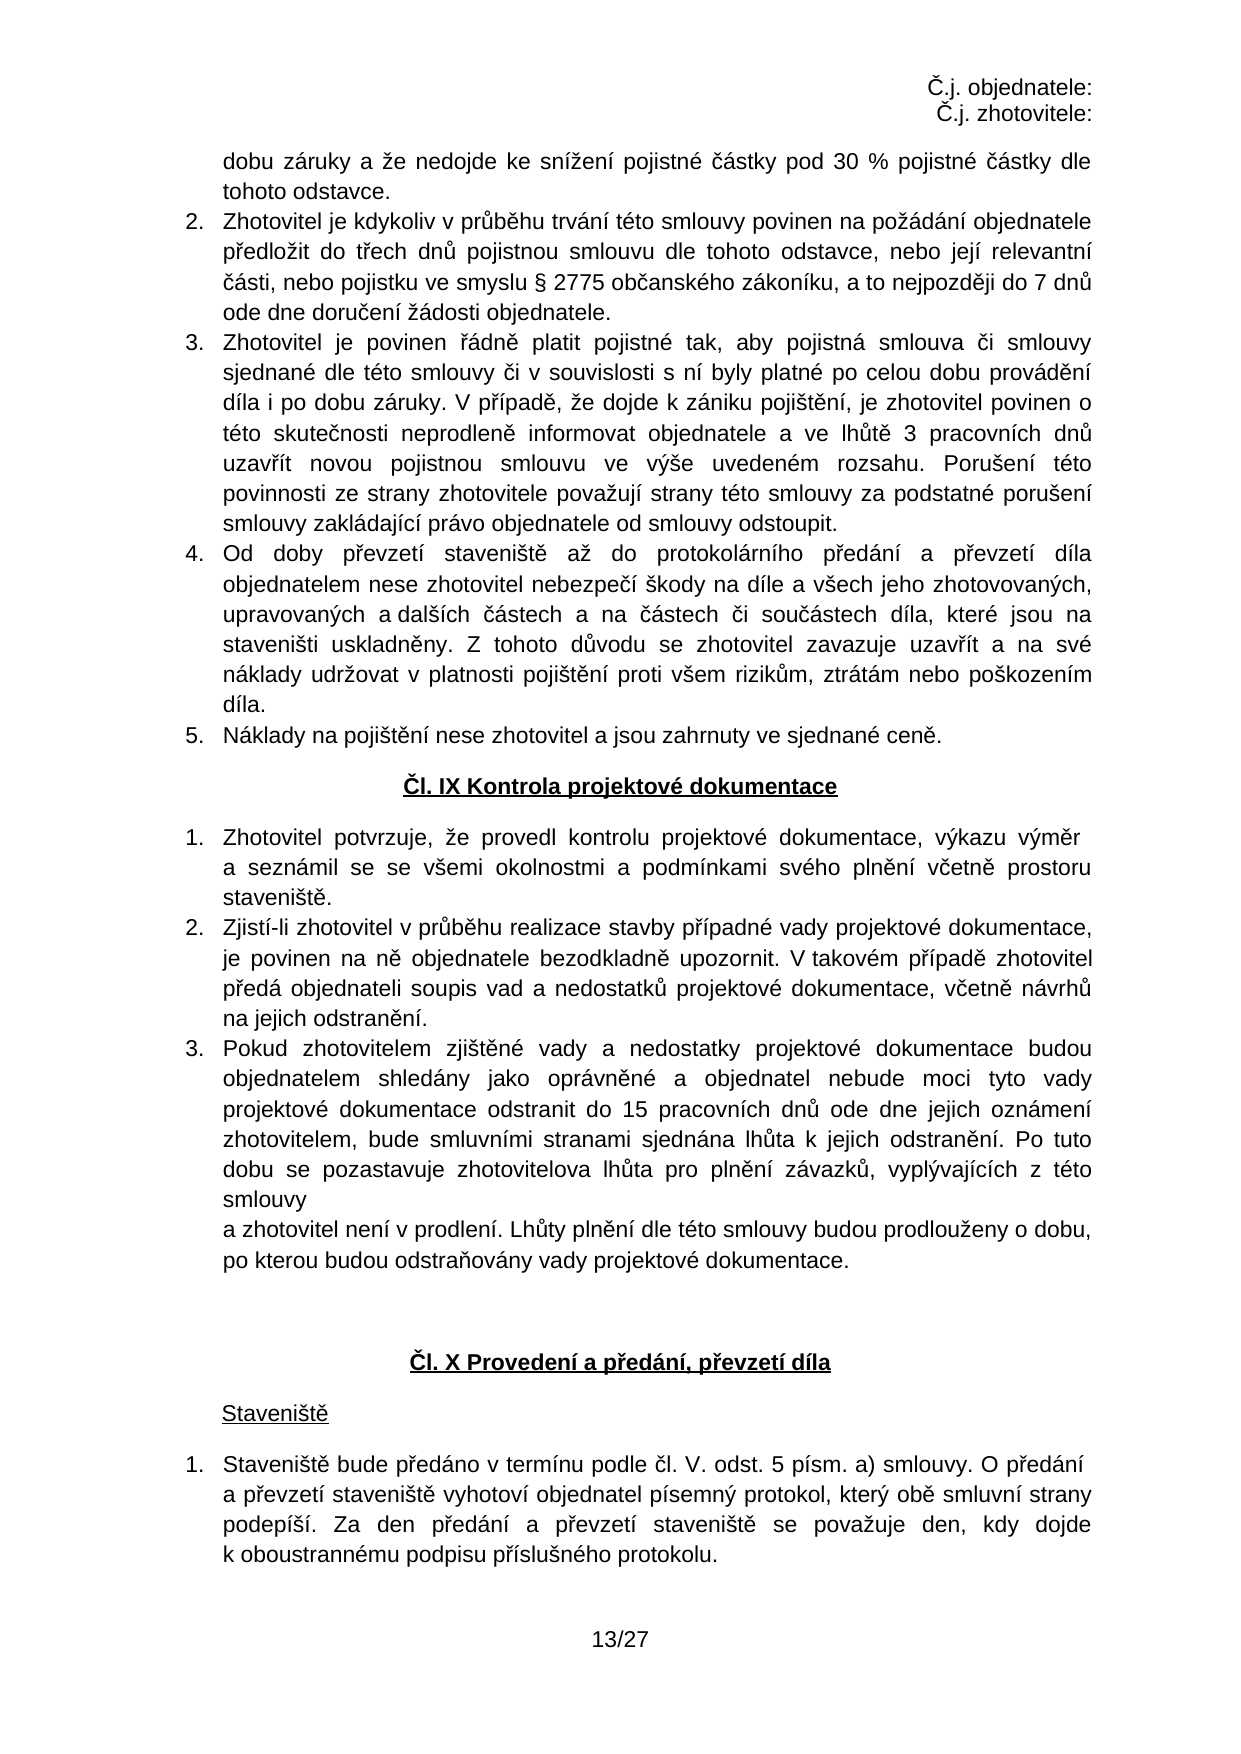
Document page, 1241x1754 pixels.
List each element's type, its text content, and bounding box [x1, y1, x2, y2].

list Náklady na pojištění nese zhotovitel a jsou zahrnuty ve sjednané ceně. [185, 722, 1093, 748]
text Staveniště [148, 1400, 1093, 1426]
list Zhotovitel je kdykoliv v průběhu trvání této smlouvy povinen na požádání objednatele předložit do třech dnů pojistnou smlouvu dle tohoto odstavce, nebo její relevantní části, nebo pojistku ve smyslu § 2775 občanského zákoníku, a to nejpozději do 7 dnů ode dne doručení žádosti objednatele. [185, 208, 1093, 325]
text Čl. IX Kontrola projektové dokumentace [148, 773, 1093, 799]
list Zjistí-li zhotovitel v průběhu realizace stavby případné vady projektové dokumentace, je povinen na ně objednatele bezodkladně upozornit. V takovém případě zhotovitel předá objednateli soupis vad a nedostatků projektové dokumentace, včetně návrhů na jejich odstranění. [185, 914, 1093, 1031]
text Čl. X Provedení a předání, převzetí díla [148, 1349, 1093, 1375]
list Zhotovitel potvrzuje, že provedl kontrolu projektové dokumentace, výkazu výměr a seznámil se se všemi okolnostmi a podmínkami svého plnění včetně prostoru staveniště. [185, 824, 1093, 910]
list Pokud zhotovitelem zjištěné vady a nedostatky projektové dokumentace budou objednatelem shledány jako oprávněné a objednatel nebude moci tyto vady projektové dokumentace odstranit do 15 pracovních dnů ode dne jejich oznámení zhotovitelem, bude smluvními stranami sjednána lhůta k jejich odstranění. Po tuto dobu se pozastavuje zhotovitelova lhůta pro plnění závazků, vyplývajících z této smlouvy a zhotovitel není v prodlení. Lhůty plnění dle této smlouvy budou prodlouženy o dobu, po kterou budou odstraňovány vady projektové dokumentace. [185, 1035, 1093, 1273]
list Od doby převzetí staveniště až do protokolárního předání a převzetí díla objednatelem nese zhotovitel nebezpečí škody na díle a všech jeho zhotovovaných, upravovaných a dalších částech a na částech či součástech díla, které jsou na staveništi uskladněny. Z tohoto důvodu se zhotovitel zavazuje uzavřít a na své náklady udržovat v platnosti pojištění proti všem rizikům, ztrátám nebo poškozením díla. [185, 540, 1093, 718]
list Staveniště bude předáno v termínu podle čl. V. odst. 5 písm. a) smlouvy. O předání a převzetí staveniště vyhotoví objednatel písemný protokol, který obě smluvní strany podepíší. Za den předání a převzetí staveniště se považuje den, kdy dojde k oboustrannému podpisu příslušného protokolu. [185, 1451, 1093, 1568]
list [185, 148, 1093, 204]
list Zhotovitel je povinen řádně platit pojistné tak, aby pojistná smlouva či smlouvy sjednané dle této smlouvy či v souvislosti s ní byly platné po celou dobu provádění díla i po dobu záruky. V případě, že dojde k zániku pojištění, je zhotovitel povinen o této skutečnosti neprodleně informovat objednatele a ve lhůtě 3 pracovních dnů uzavřít novou pojistnou smlouvu ve výše uvedeném rozsahu. Porušení této povinnosti ze strany zhotovitele považují strany této smlouvy za podstatné porušení smlouvy zakládající právo objednatele od smlouvy odstoupit. [185, 329, 1093, 536]
